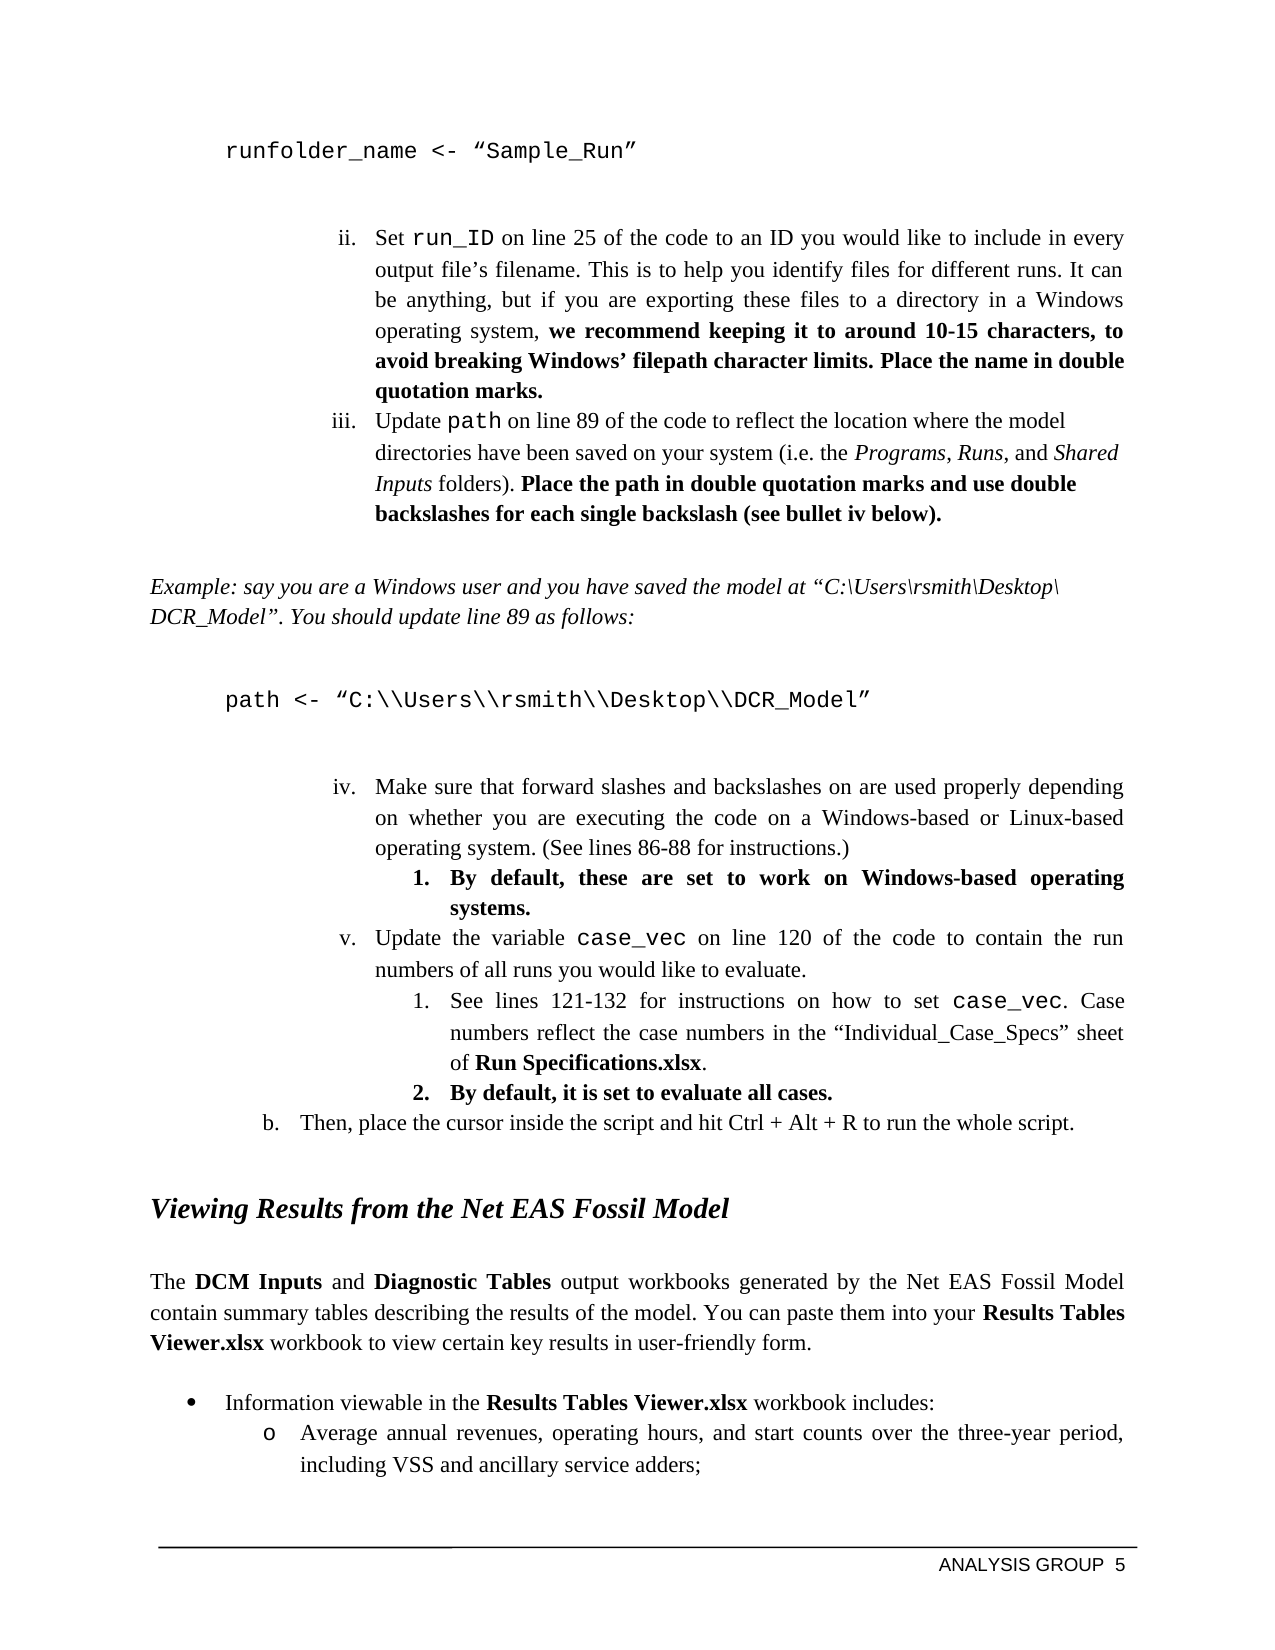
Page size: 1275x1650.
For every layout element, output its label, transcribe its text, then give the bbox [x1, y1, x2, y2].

text Example: say you are a Windows user and you have saved the model at “C:\Users\rsmith\Desktop\DCR_Model”. You should update line 89 as follows: [150, 573, 1125, 629]
list Set run_ID on line 25 of the code to an ID you would like to include in every output file’s filename. This is to help you identify files for different runs. It can be anything, but if you are exporting these files to a directory in a Windows operating system, we recommend keeping it to around 10-15 characters, to avoid breaking Windows’ filepath character limits. Place the name in double quotation marks. [356, 224, 1125, 403]
list Average annual revenues, operating hours, and start counts over the three-year period, including VSS and ancillary service adders; [262, 1419, 1125, 1478]
list Update path on line 89 of the code to reflect the location where the model directories have been saved on your system (i.e. the Programs, Runs, and Shared Inputs folders). Place the path in double quotation marks and use double backslashes for each single backslash (see bullet iv below). [356, 407, 1125, 556]
text path <- “C:\\Users\\rsmith\\Desktop\\DCR_Model” [150, 688, 1125, 714]
list Information viewable in the Results Tables Viewer.xlsx workbook includes: [187, 1389, 1125, 1416]
list By default, these are set to work on Windows-based operating systems. [412, 864, 1125, 921]
text The DCM Inputs and Diagnostic Tables output workbooks generated by the Net EAS Fossil Model contain summary tables describing the results of the model. You can paste them into your Results Tables Viewer.xlsx workbook to view certain key results in user-friendly form. [150, 1268, 1125, 1355]
list By default, it is set to evaluate all cases. [412, 1079, 1125, 1106]
text runfolder_name <- “Sample_Run” [150, 139, 1125, 165]
list See lines 121-132 for instructions on how to set case_vec. Case numbers reflect the case numbers in the “Individual_Case_Specs” sheet of Run Specifications.xlsx. [412, 987, 1125, 1075]
list Update the variable case_vec on line 120 of the code to contain the run numbers of all runs you would like to evaluate. [356, 924, 1125, 983]
text Viewing Results from the Net EAS Fossil Model [150, 1191, 1125, 1224]
list Then, place the cursor inside the script and hit Ctrl + Alt + R to run the whole script. [262, 1109, 1125, 1136]
list Make sure that forward slashes and backslashes on are used properly depending on whether you are executing the code on a Windows-based or Linux-based operating system. (See lines 86-88 for instructions.) [356, 773, 1125, 860]
